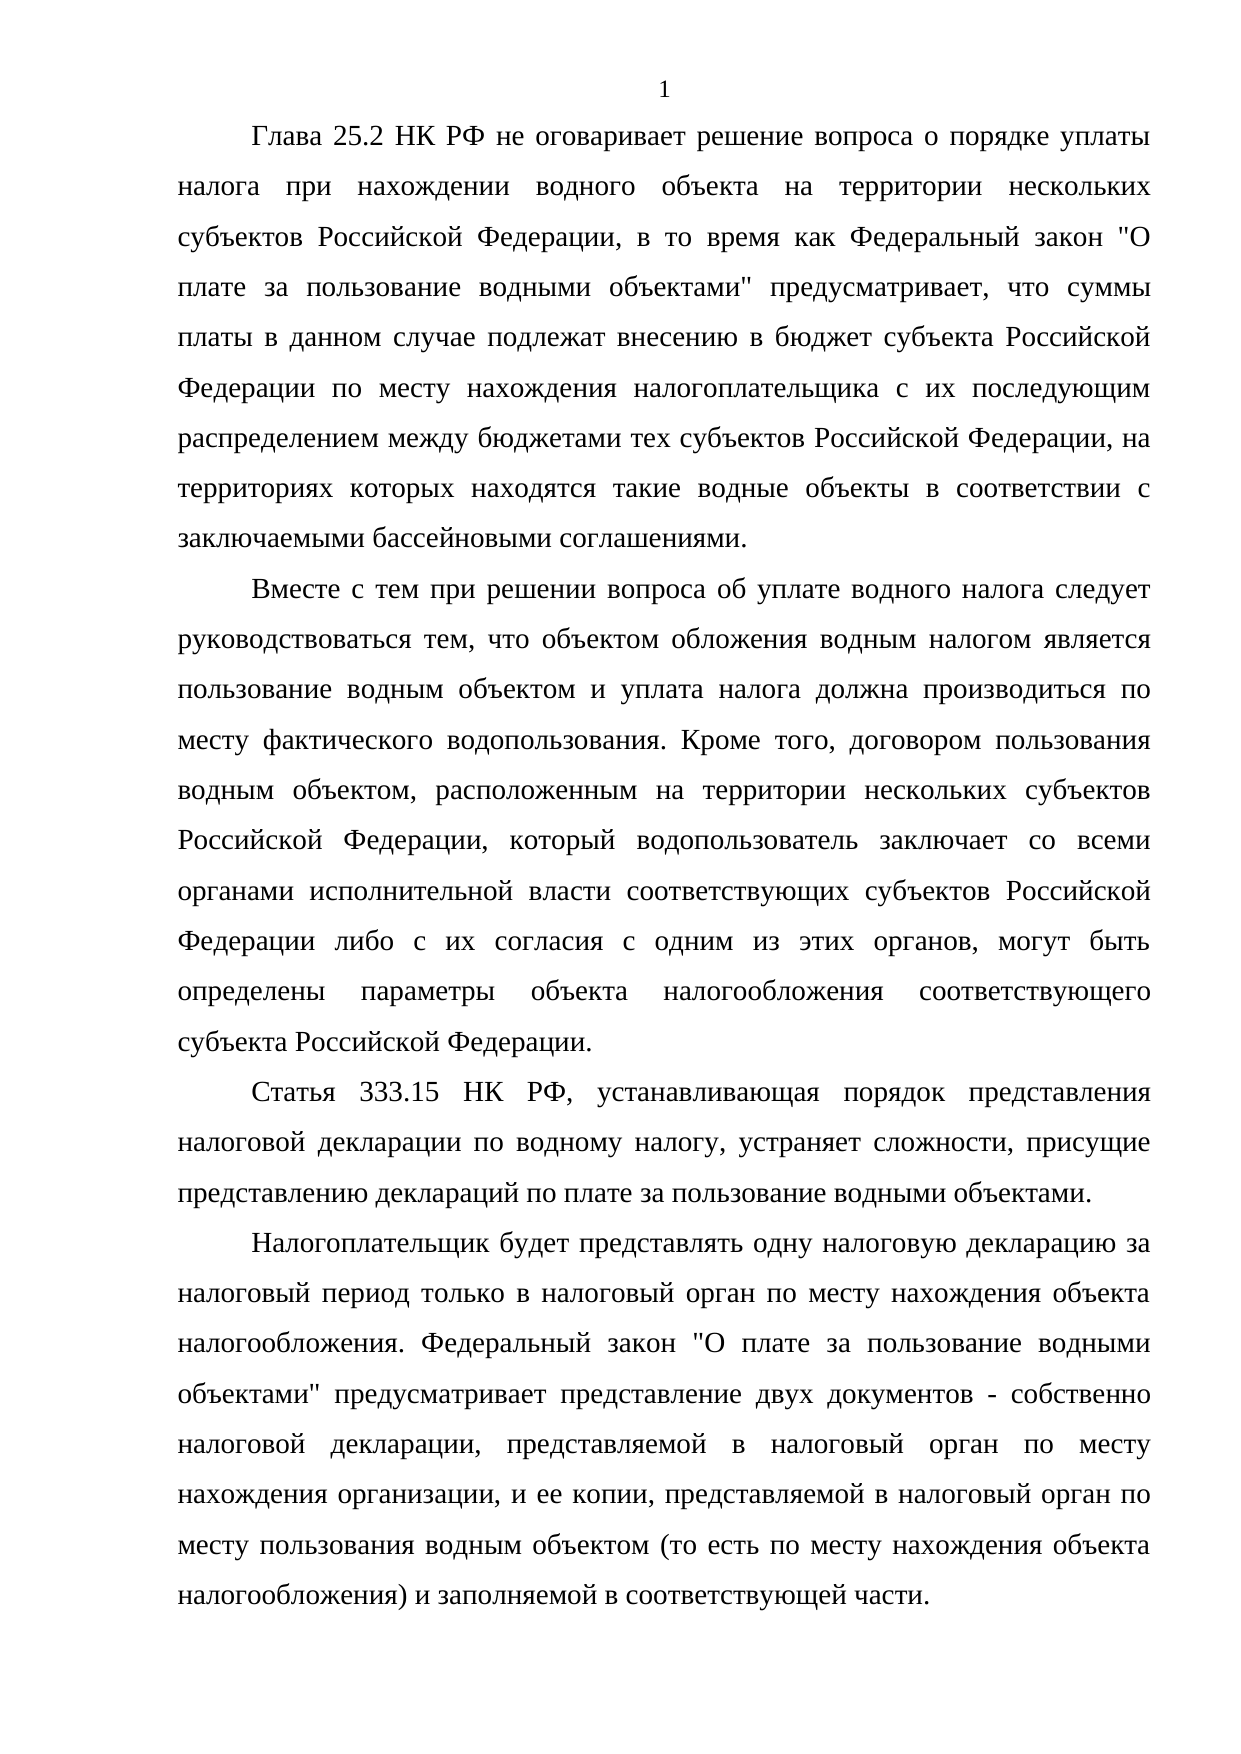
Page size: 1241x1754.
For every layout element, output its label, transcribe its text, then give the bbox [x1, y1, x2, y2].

text Статья 333.15 НК РФ, устанавливающая порядок представления налоговой декларации по водному налогу, устраняет сложности, присущие представлению деклараций по плате за пользование водными объектами. [177, 1074, 1152, 1208]
text Налогоплательщик будет представлять одну налоговую декларацию за налоговый период только в налоговый орган по месту нахождения объекта налогообложения. Федеральный закон "О плате за пользование водными объектами" предусматривает представление двух документов - собственно налоговой декларации, представляемой в налоговый орган по месту нахождения организации, и ее копии, представляемой в налоговый орган по месту пользования водным объектом (то есть по месту нахождения объекта налогообложения) и заполняемой в соответствующей части. [177, 1225, 1152, 1611]
text Вместе с тем при решении вопроса об уплате водного налога следует руководствоваться тем, что объектом обложения водным налогом является пользование водным объектом и уплата налога должна производиться по месту фактического водопользования. Кроме того, договором пользования водным объектом, расположенным на территории нескольких субъектов Российской Федерации, который водопользователь заключает со всеми органами исполнительной власти соответствующих субъектов Российской Федерации либо с их согласия с одним из этих органов, могут быть определены параметры объекта налогообложения соответствующего субъекта Российской Федерации. [177, 571, 1152, 1057]
text Глава 25.2 НК РФ не оговаривает решение вопроса о порядке уплаты налога при нахождении водного объекта на территории нескольких субъектов Российской Федерации, в то время как Федеральный закон "О плате за пользование водными объектами" предусматривает, что суммы платы в данном случае подлежат внесению в бюджет субъекта Российской Федерации по месту нахождения налогоплательщика с их последующим распределением между бюджетами тех субъектов Российской Федерации, на территориях которых находятся такие водные объекты в соответствии с заключаемыми бассейновыми соглашениями. [177, 118, 1152, 554]
